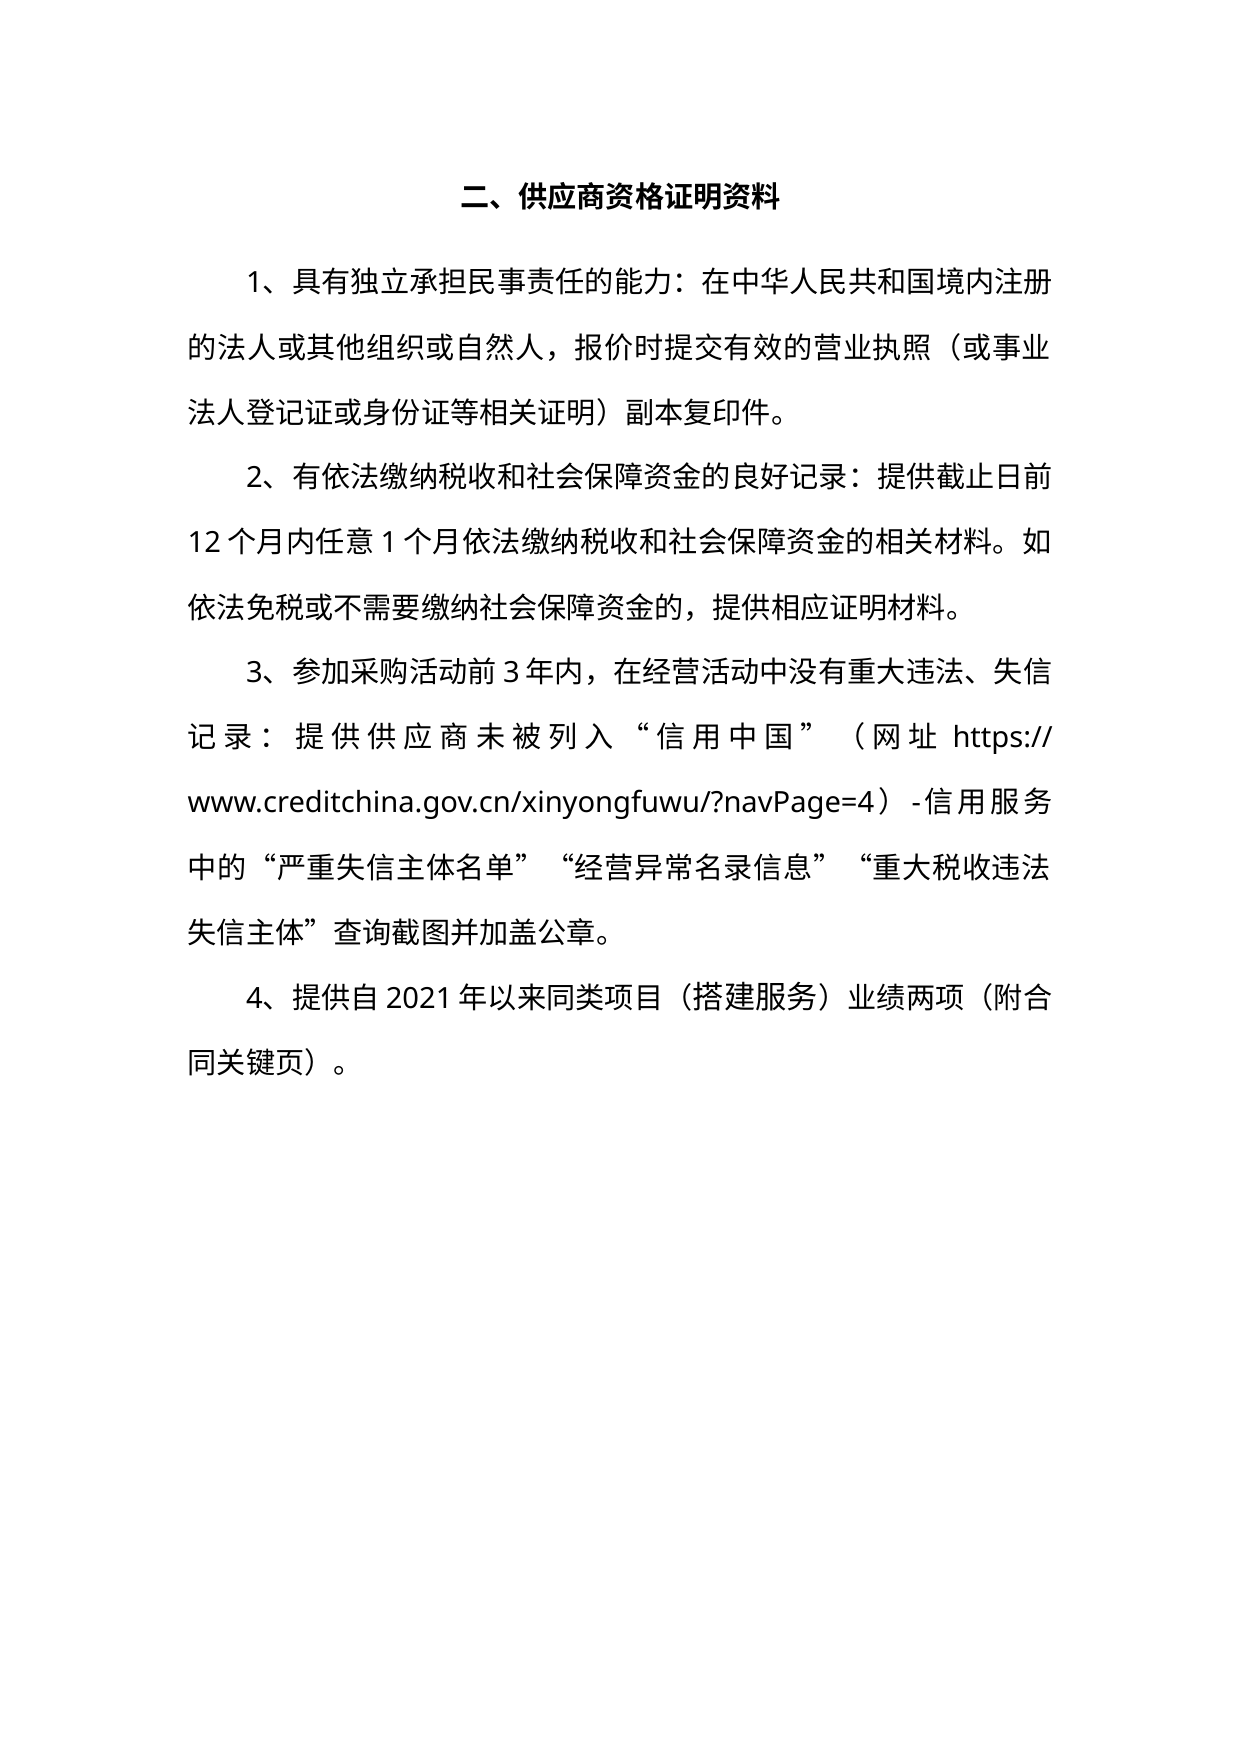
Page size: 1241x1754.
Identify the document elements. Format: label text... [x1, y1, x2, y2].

text 4、提供自2021年以来同类项目（搭建服务）业绩两项（附合同关键页）。 [187, 963, 1053, 1093]
text 1、具有独立承担民事责任的能力：在中华人民共和国境内注册的法人或其他组织或自然人，报价时提交有效的营业执照（或事业法人登记证或身份证等相关证明）副本复印件。 [187, 248, 1053, 443]
text 3、参加采购活动前3年内，在经营活动中没有重大违法、失信记录：提供供应商未被列入“信用中国”（网址https://www.creditchina.gov.cn/xinyongfuwu/?navPage=4）-信用服务中的“严重失信主体名单”“经营异常名录信息”“重大税收违法失信主体”查询截图并加盖公章。 [187, 638, 1053, 963]
text 二、供应商资格证明资料 [187, 162, 1053, 227]
text 2、有依法缴纳税收和社会保障资金的良好记录：提供截止日前12个月内任意1个月依法缴纳税收和社会保障资金的相关材料。如依法免税或不需要缴纳社会保障资金的，提供相应证明材料。 [187, 443, 1053, 638]
